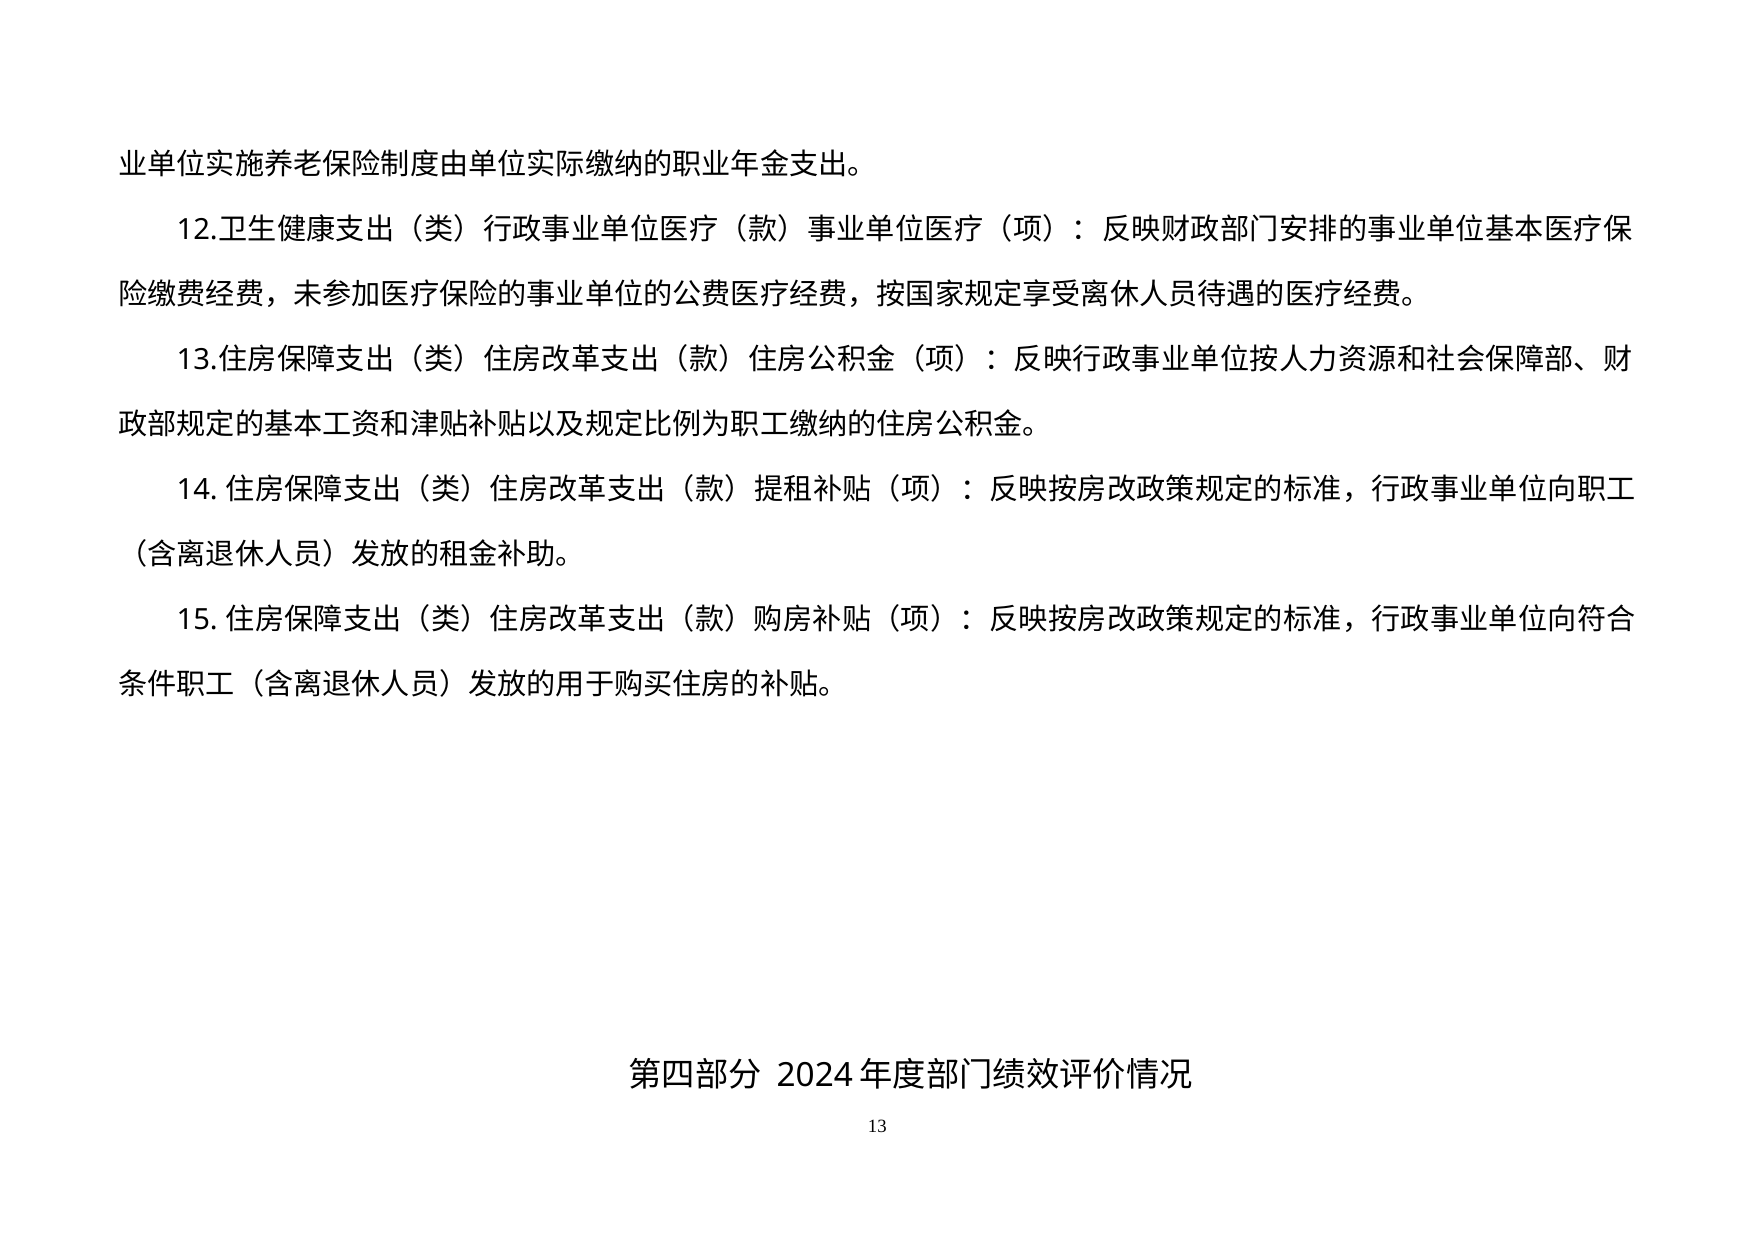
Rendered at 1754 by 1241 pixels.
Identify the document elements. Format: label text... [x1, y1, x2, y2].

text 第四部分 2024年度部门绩效评价情况 [118, 1039, 1636, 1104]
text 12.卫生健康支出（类）行政事业单位医疗（款）事业单位医疗（项）：反映财政部门安排的事业单位基本医疗保险缴费经费，未参加医疗保险的事业单位的公费医疗经费，按国家规定享受离休人员待遇的医疗经费。 [118, 194, 1636, 324]
text 15. 住房保障支出（类）住房改革支出（款）购房补贴（项）：反映按房改政策规定的标准，行政事业单位向符合条件职工（含离退休人员）发放的用于购买住房的补贴。 [118, 584, 1636, 714]
text 13.住房保障支出（类）住房改革支出（款）住房公积金（项）：反映行政事业单位按人力资源和社会保障部、财政部规定的基本工资和津贴补贴以及规定比例为职工缴纳的住房公积金。 [118, 324, 1636, 454]
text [118, 129, 1636, 194]
text 14. 住房保障支出（类）住房改革支出（款）提租补贴（项）：反映按房改政策规定的标准，行政事业单位向职工（含离退休人员）发放的租金补助。 [118, 454, 1636, 584]
